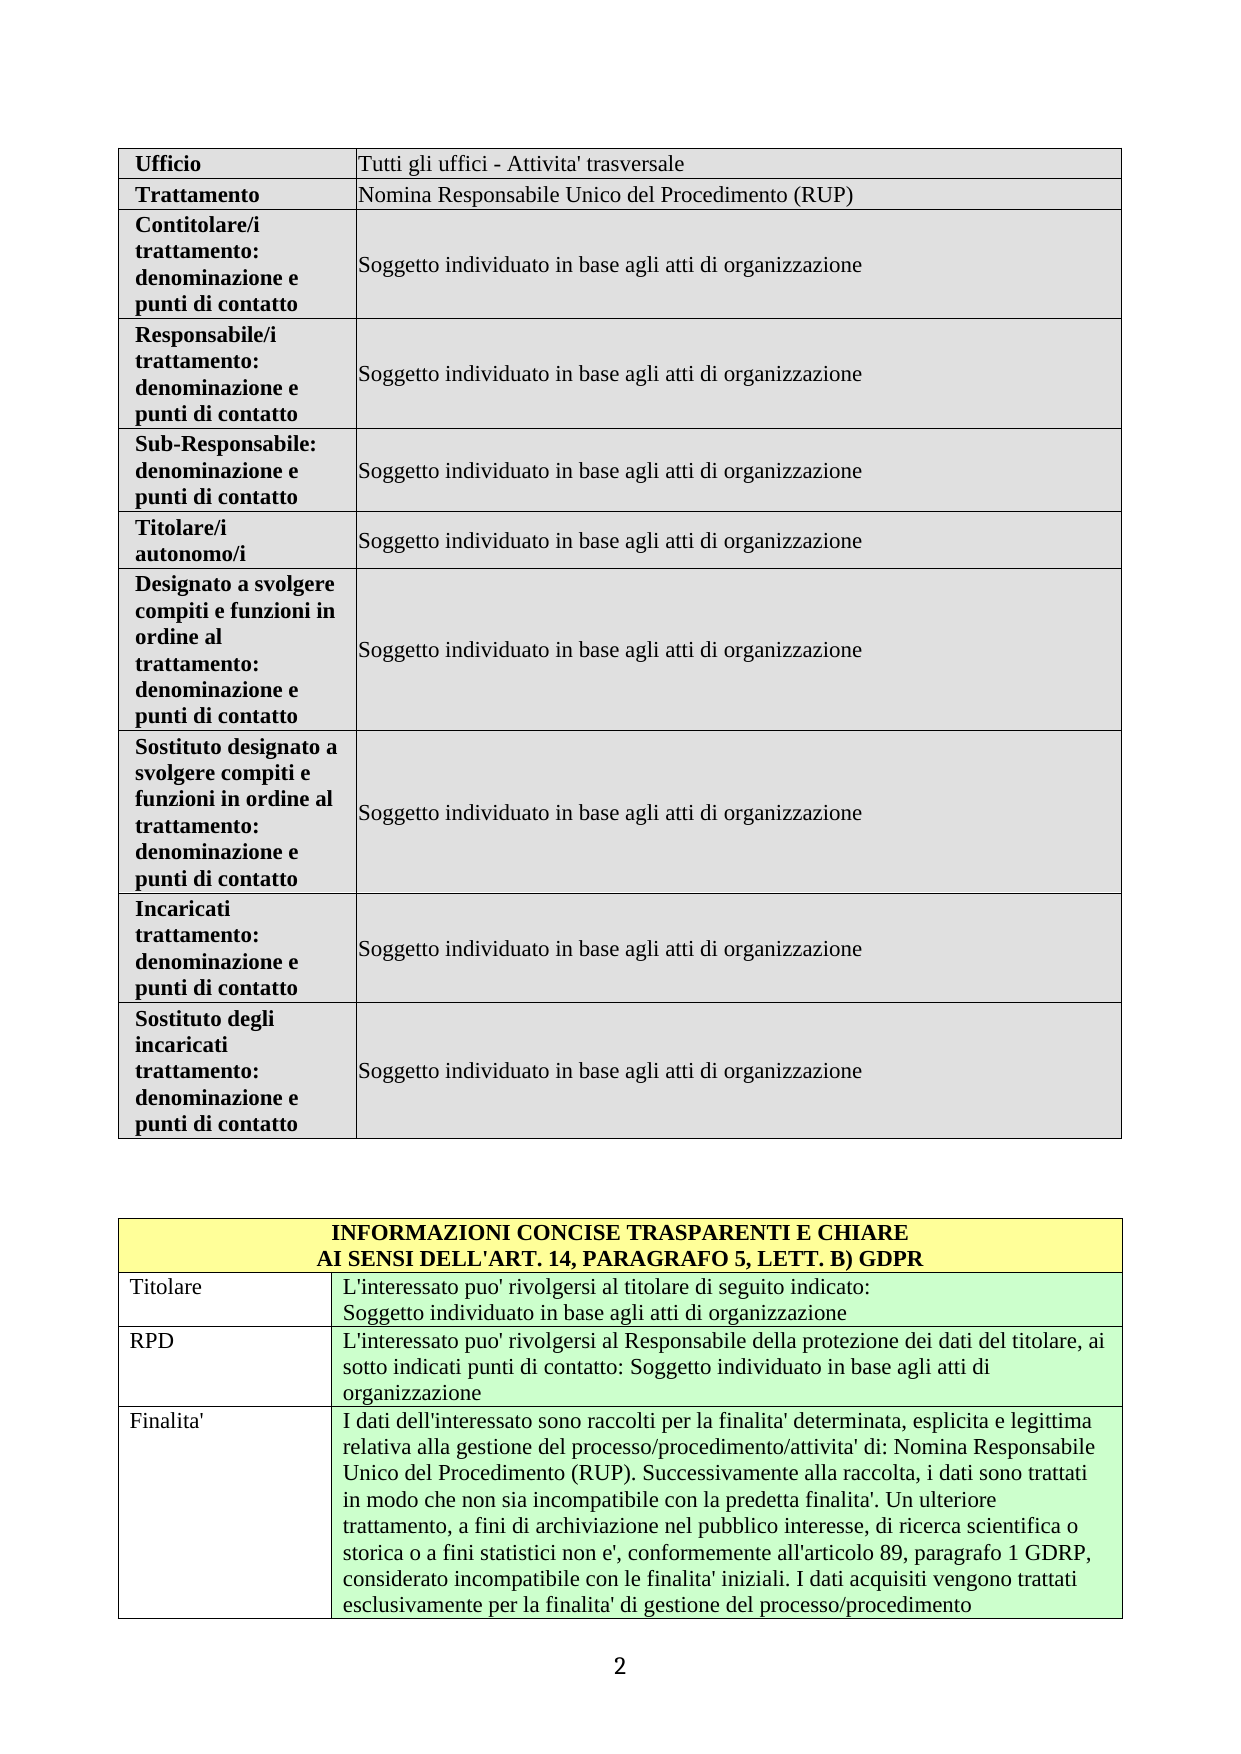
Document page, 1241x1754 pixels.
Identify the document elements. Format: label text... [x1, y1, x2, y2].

table_cell Sostituto degli incaricati trattamento: denominazione e punti di contatto [119, 1003, 356, 1138]
table_header INFORMAZIONI CONCISE TRASPARENTI E CHIARE AI SENSI DELL'ART. 14, PARAGRAFO 5, LETT. B) GDPR [119, 1219, 1122, 1272]
table_cell Ufficio [119, 149, 356, 178]
table_cell Trattamento [119, 179, 356, 209]
table_cell Soggetto individuato in base agli atti di organizzazione [357, 210, 1121, 318]
table_cell Soggetto individuato in base agli atti di organizzazione [357, 731, 1121, 892]
table_cell Titolare [119, 1273, 331, 1326]
table_cell Sostituto designato a svolgere compiti e funzioni in ordine al trattamento: denominazione e punti di contatto [119, 731, 356, 892]
table_cell Soggetto individuato in base agli atti di organizzazione [357, 894, 1121, 1002]
table_cell Soggetto individuato in base agli atti di organizzazione [357, 512, 1121, 568]
table_cell Soggetto individuato in base agli atti di organizzazione [357, 1003, 1121, 1138]
table_cell Responsabile/i trattamento: denominazione e punti di contatto [119, 319, 356, 428]
table_cell Titolare/i autonomo/i [119, 512, 356, 568]
table_cell Tutti gli uffici - Attivita' trasversale [357, 149, 1121, 178]
table_cell L'interessato puo' rivolgersi al titolare di seguito indicato: Soggetto individuato in base agli atti di organizzazione [332, 1273, 1122, 1326]
table_cell Finalita' [119, 1407, 331, 1618]
table_cell L'interessato puo' rivolgersi al Responsabile della protezione dei dati del titolare, ai sotto indicati punti di contatto: Soggetto individuato in base agli atti di organizzazione [332, 1327, 1122, 1406]
table_cell Sub-Responsabile: denominazione e punti di contatto [119, 429, 356, 511]
table_cell Contitolare/i trattamento: denominazione e punti di contatto [119, 210, 356, 318]
table_cell Soggetto individuato in base agli atti di organizzazione [357, 429, 1121, 511]
table_cell Nomina Responsabile Unico del Procedimento (RUP) [357, 179, 1121, 209]
table_cell Incaricati trattamento: denominazione e punti di contatto [119, 894, 356, 1002]
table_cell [332, 1407, 1122, 1618]
table_cell Soggetto individuato in base agli atti di organizzazione [357, 319, 1121, 428]
table_cell RPD [119, 1327, 331, 1406]
table_cell Designato a svolgere compiti e funzioni in ordine al trattamento: denominazione e punti di contatto [119, 569, 356, 730]
table_cell Soggetto individuato in base agli atti di organizzazione [357, 569, 1121, 730]
